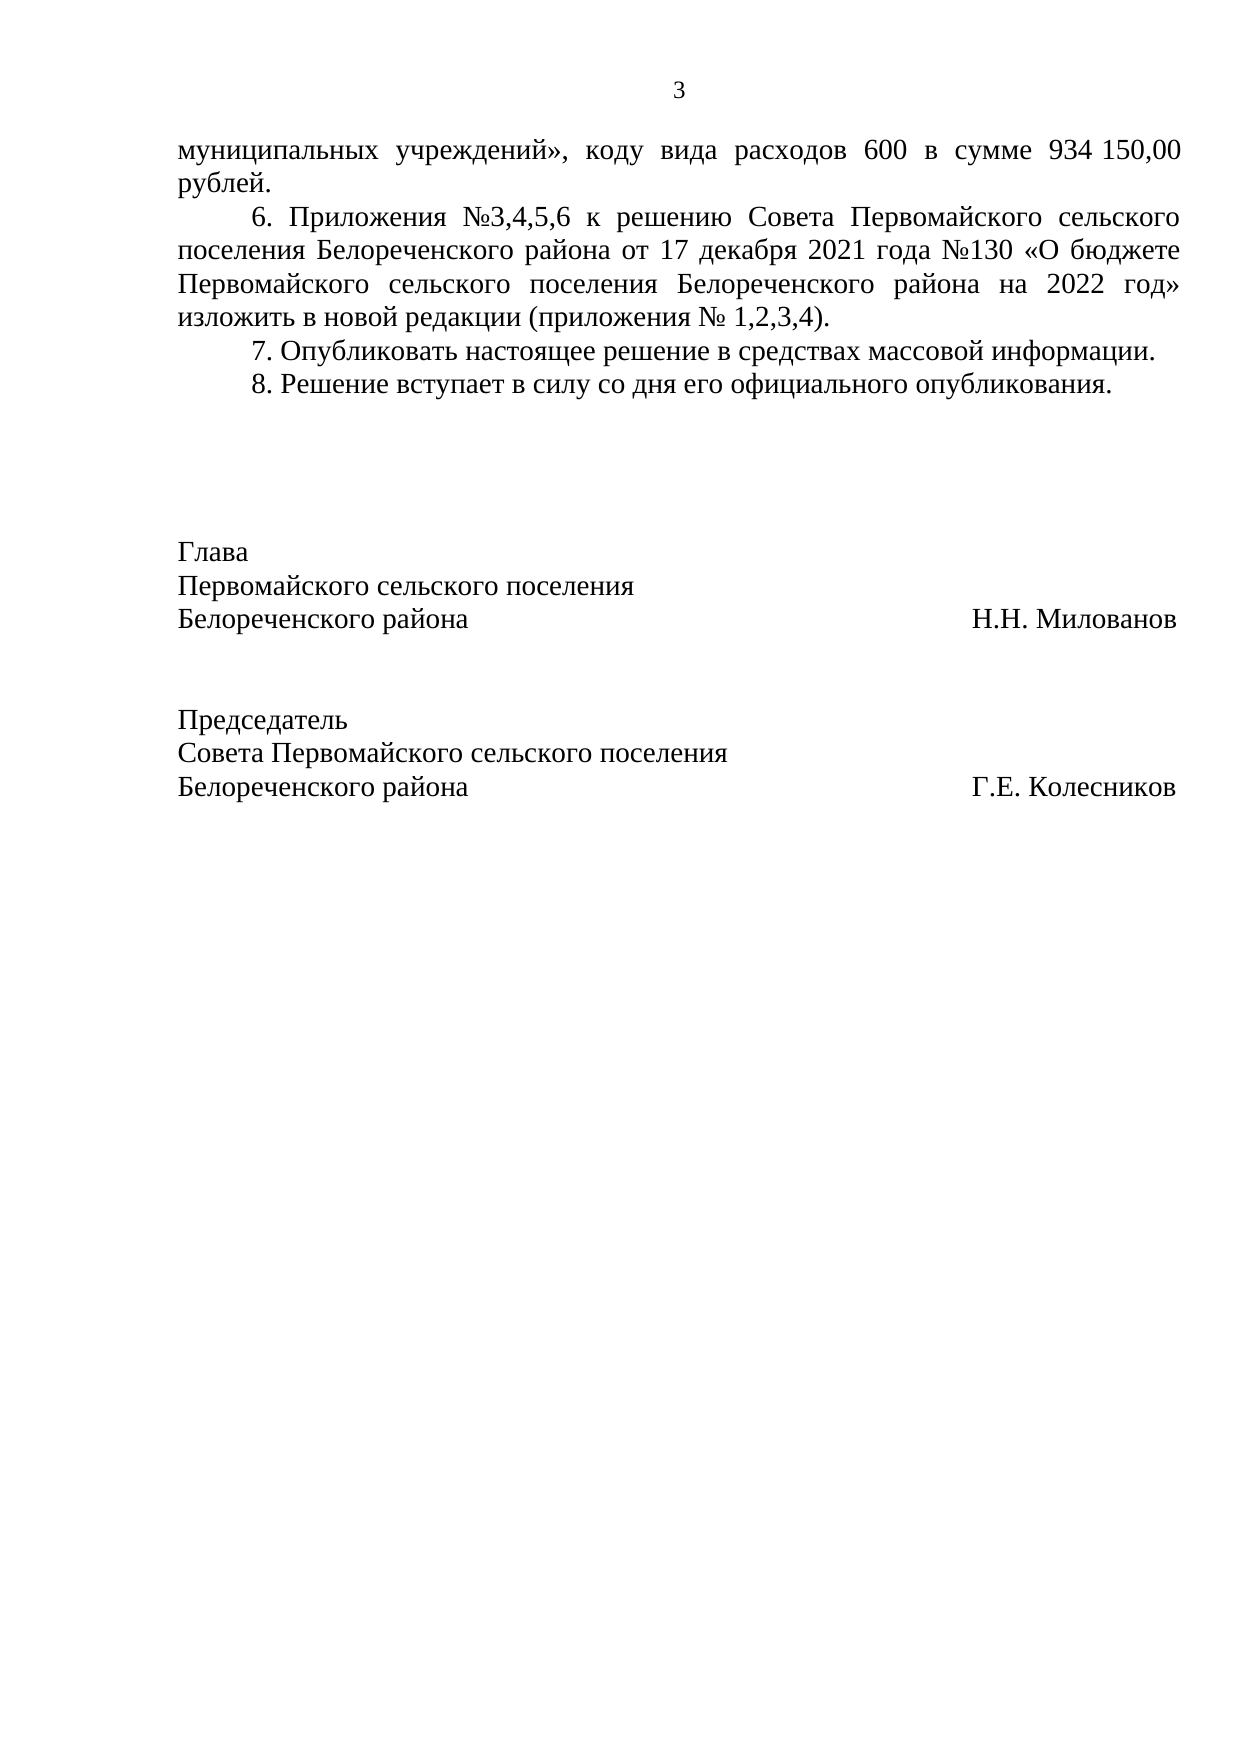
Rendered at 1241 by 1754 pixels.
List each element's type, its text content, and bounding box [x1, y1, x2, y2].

text 7. Опубликовать настоящее решение в средствах массовой информации. [177, 333, 1181, 367]
text 6. Приложения №3,4,5,6 к решению Совета Первомайского сельского поселения Белореченского района от 17 декабря 2021 года №130 «О бюджете Первомайского сельского поселения Белореченского района на 2022 год» изложить в новой редакции (приложения № 1,2,3,4). [177, 199, 1181, 333]
text 8. Решение вступает в силу со дня его официального опубликования. [177, 367, 1181, 400]
text Первомайского сельского поселения [177, 568, 1181, 601]
text Белореченского района Г.Е. Колесников [177, 769, 1181, 803]
text Белореченского района Н.Н. Милованов [177, 601, 1181, 635]
text Председатель [177, 702, 1181, 736]
text Совета Первомайского сельского поселения [177, 736, 1181, 769]
text Глава [177, 534, 1181, 568]
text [177, 132, 1181, 199]
